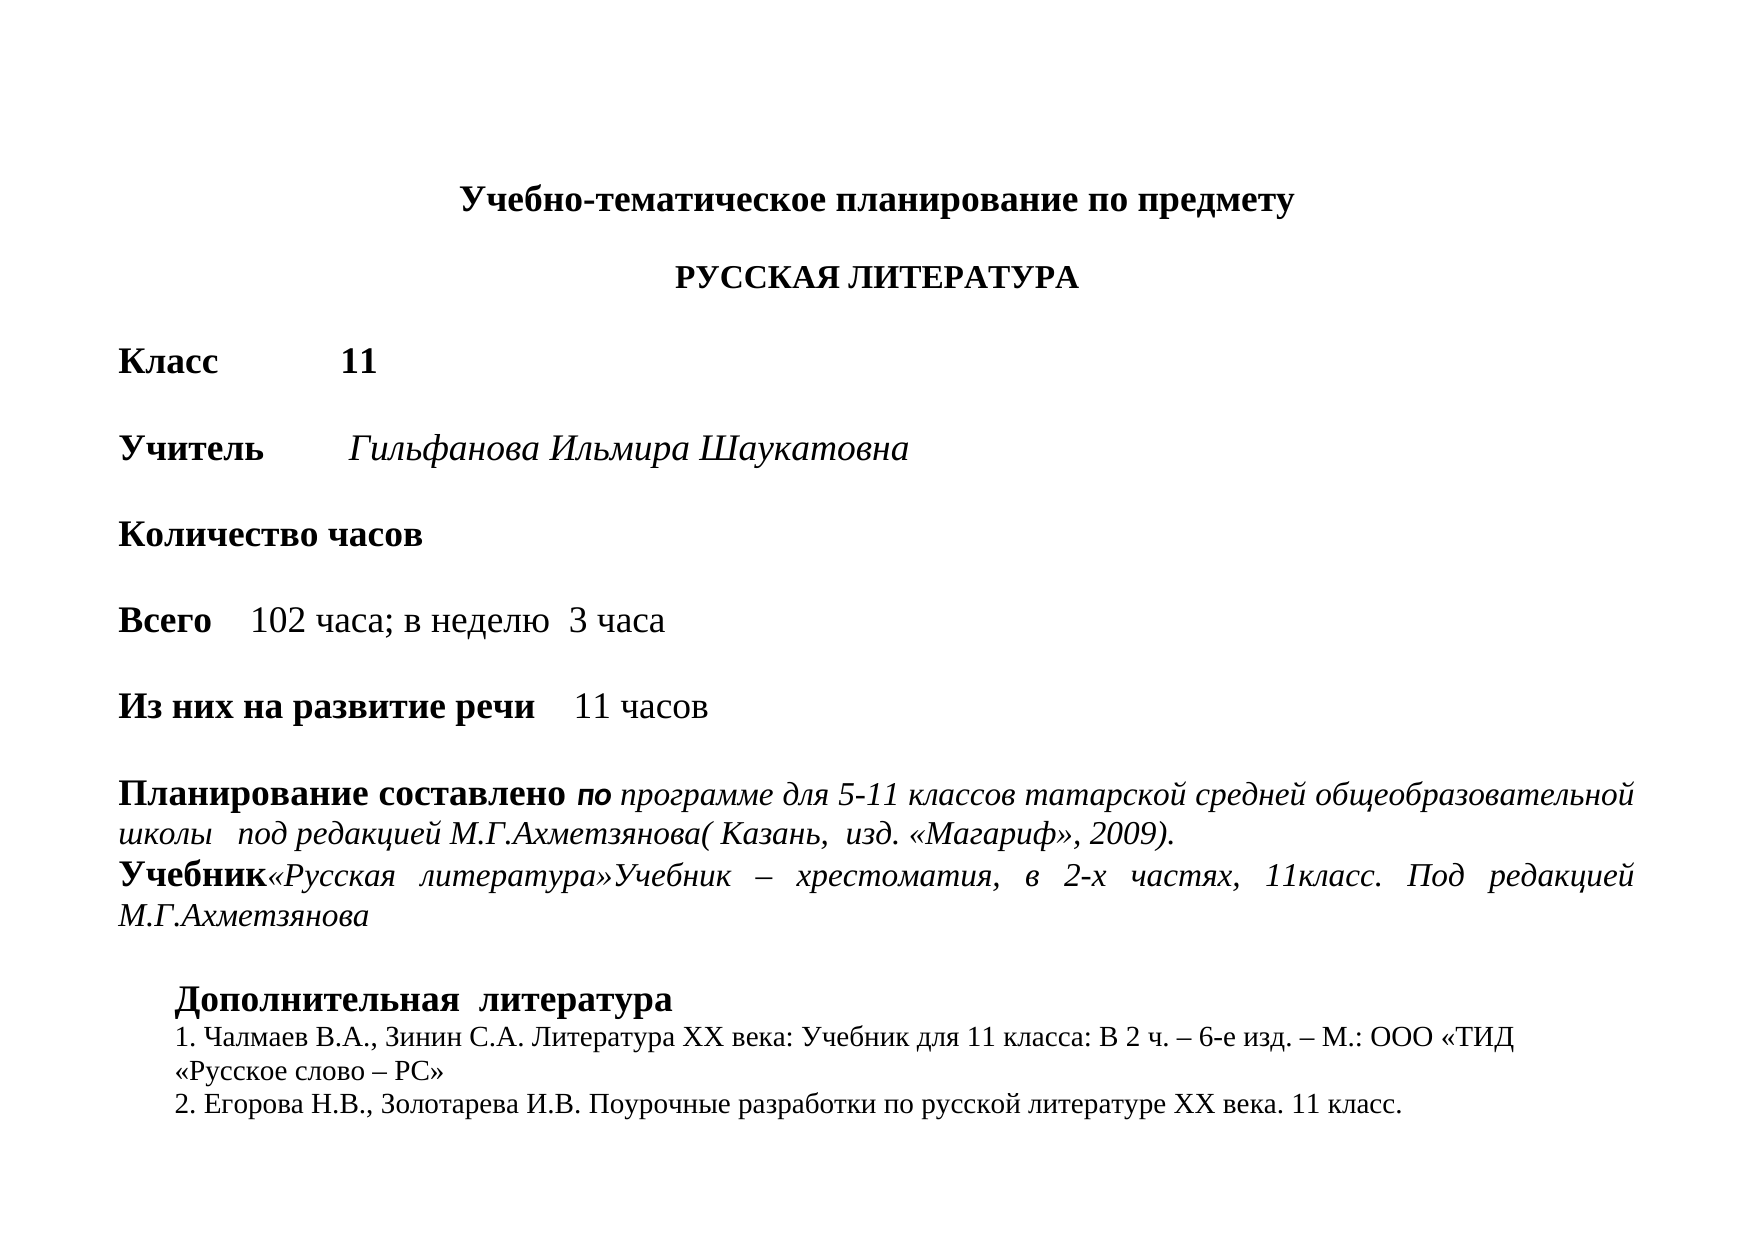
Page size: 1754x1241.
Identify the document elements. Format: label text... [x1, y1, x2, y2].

text Учебно-тематическое планирование по предмету [118, 176, 1636, 219]
text Количество часов [118, 511, 1636, 554]
text «Русское слово – РС» [118, 1053, 1636, 1087]
text Планирование составлено по программе для 5-11 классов татарской средней общеобразовательной школы под редакцией М.Г.Ахметзянова( Казань, изд. «Магариф», 2009). [118, 770, 1636, 852]
text Учитель Гильфанова Ильмира Шаукатовна [118, 425, 1636, 468]
text Из них на развитие речи 11 часов [118, 684, 1636, 727]
text Класс 11 [118, 339, 1636, 382]
text Дополнительная литература [118, 976, 1636, 1019]
text 1. Чалмаев В.А., Зинин С.А. Литература ХХ века: Учебник для 11 класса: В 2 ч. – 6-е изд. – М.: ООО «ТИД [118, 1019, 1636, 1053]
text Учебник«Русская литература»Учебник – хрестоматия, в 2-х частях, 11класс. Под редакцией М.Г.Ахметзянова [118, 852, 1636, 933]
text 2. Егорова Н.В., Золотарева И.В. Поурочные разработки по русской литературе ХХ века. 11 класс. [118, 1087, 1636, 1120]
text РУССКАЯ ЛИТЕРАТУРА [118, 257, 1636, 296]
text Всего 102 часа; в неделю 3 часа [118, 598, 1636, 641]
